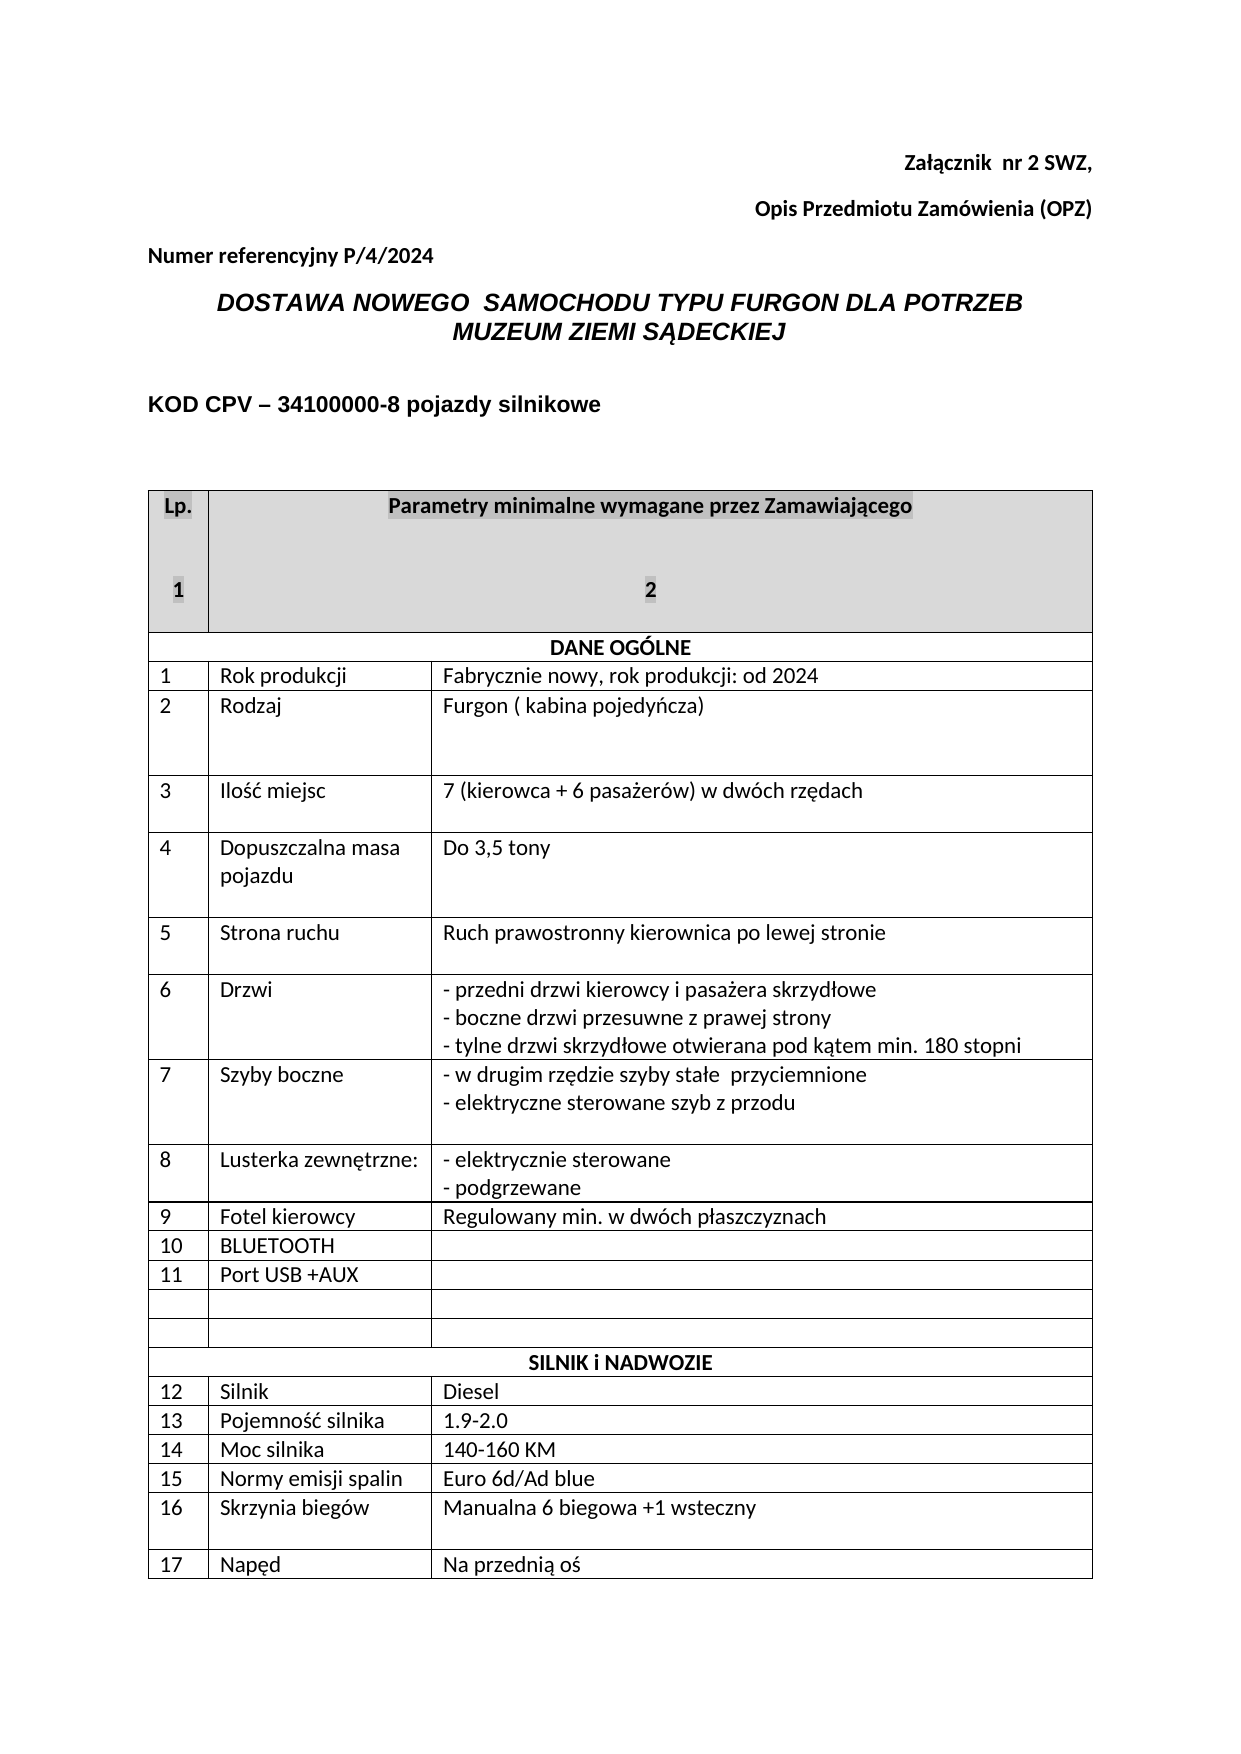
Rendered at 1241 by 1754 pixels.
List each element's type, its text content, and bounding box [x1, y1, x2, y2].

text Numer referencyjny P/4/2024 [148, 241, 1093, 269]
table_cell - przedni drzwi kierowcy i pasażera skrzydłowe - boczne drzwi przesuwne z prawej strony - tylne drzwi skrzydłowe otwierana pod kątem min. 180 stopni [432, 975, 1092, 1059]
table_cell - elektrycznie sterowane - podgrzewane [432, 1145, 1092, 1201]
table_cell Ruch prawostronny kierownica po lewej stronie [432, 918, 1092, 974]
table_cell - w drugim rzędzie szyby stałe przyciemnione - elektryczne sterowane szyb z przodu [432, 1060, 1092, 1144]
table_cell [432, 1231, 1092, 1259]
table_cell 3 [149, 776, 208, 832]
text KOD CPV – 34100000-8 pojazdy silnikowe [148, 391, 1093, 417]
table_cell Napęd [209, 1550, 431, 1578]
table_cell Lusterka zewnętrzne: [209, 1145, 431, 1201]
table_cell 17 [149, 1550, 208, 1578]
table_cell 5 [149, 918, 208, 974]
table_cell Regulowany min. w dwóch płaszczyznach [432, 1203, 1092, 1230]
table_cell Silnik [209, 1377, 431, 1405]
table_cell Rok produkcji [209, 662, 431, 690]
table_cell Pojemność silnika [209, 1406, 431, 1434]
table_cell 14 [149, 1435, 208, 1463]
table_cell [432, 1261, 1092, 1288]
table_cell Port USB +AUX [209, 1261, 431, 1288]
table_cell Rodzaj [209, 691, 431, 775]
table_cell Diesel [432, 1377, 1092, 1405]
table_header Lp. 1 [149, 491, 208, 632]
table_cell DANE OGÓLNE [149, 633, 1092, 661]
table_cell 4 [149, 833, 208, 917]
table_cell [149, 1319, 208, 1347]
table_cell Do 3,5 tony [432, 833, 1092, 917]
table_cell Manualna 6 biegowa +1 wsteczny [432, 1493, 1092, 1549]
table_cell Skrzynia biegów [209, 1493, 431, 1549]
table_cell Na przednią oś [432, 1550, 1092, 1578]
table_cell [209, 1290, 431, 1318]
table_cell Strona ruchu [209, 918, 431, 974]
table_cell Dopuszczalna masa pojazdu [209, 833, 431, 917]
table_cell 9 [149, 1203, 208, 1230]
table_cell 7 [149, 1060, 208, 1144]
text Opis Przedmiotu Zamówienia (OPZ) [148, 194, 1093, 222]
table_cell 10 [149, 1231, 208, 1259]
table_header Parametry minimalne wymagane przez Zamawiającego 2 [209, 491, 1092, 632]
table_cell 2 [149, 691, 208, 775]
table_cell Fabrycznie nowy, rok produkcji: od 2024 [432, 662, 1092, 690]
table_cell Furgon ( kabina pojedyńcza) [432, 691, 1092, 775]
table_cell Ilość miejsc [209, 776, 431, 832]
table_cell Szyby boczne [209, 1060, 431, 1144]
table_cell Fotel kierowcy [209, 1203, 431, 1230]
table_cell 15 [149, 1464, 208, 1492]
table_cell 140-160 KM [432, 1435, 1092, 1463]
table_cell Normy emisji spalin [209, 1464, 431, 1492]
text MUZEUM ZIEMI SĄDECKIEJ [148, 317, 1093, 346]
table_cell Moc silnika [209, 1435, 431, 1463]
table_cell 6 [149, 975, 208, 1059]
table_cell 13 [149, 1406, 208, 1434]
table_cell 11 [149, 1261, 208, 1288]
text Załącznik nr 2 SWZ, [148, 148, 1093, 176]
table_cell [432, 1290, 1092, 1318]
table_cell Drzwi [209, 975, 431, 1059]
table_cell 8 [149, 1145, 208, 1201]
text DOSTAWA NOWEGO SAMOCHODU TYPU FURGON DLA POTRZEB [148, 288, 1093, 317]
table_cell BLUETOOTH [209, 1231, 431, 1259]
table_cell 16 [149, 1493, 208, 1549]
table_cell [149, 1290, 208, 1318]
table_cell SILNIK i NADWOZIE [149, 1348, 1092, 1376]
table_cell 12 [149, 1377, 208, 1405]
table_cell 1.9-2.0 [432, 1406, 1092, 1434]
table_cell 7 (kierowca + 6 pasażerów) w dwóch rzędach [432, 776, 1092, 832]
table_cell Euro 6d/Ad blue [432, 1464, 1092, 1492]
table_cell 1 [149, 662, 208, 690]
table_cell [432, 1319, 1092, 1347]
table_cell [209, 1319, 431, 1347]
